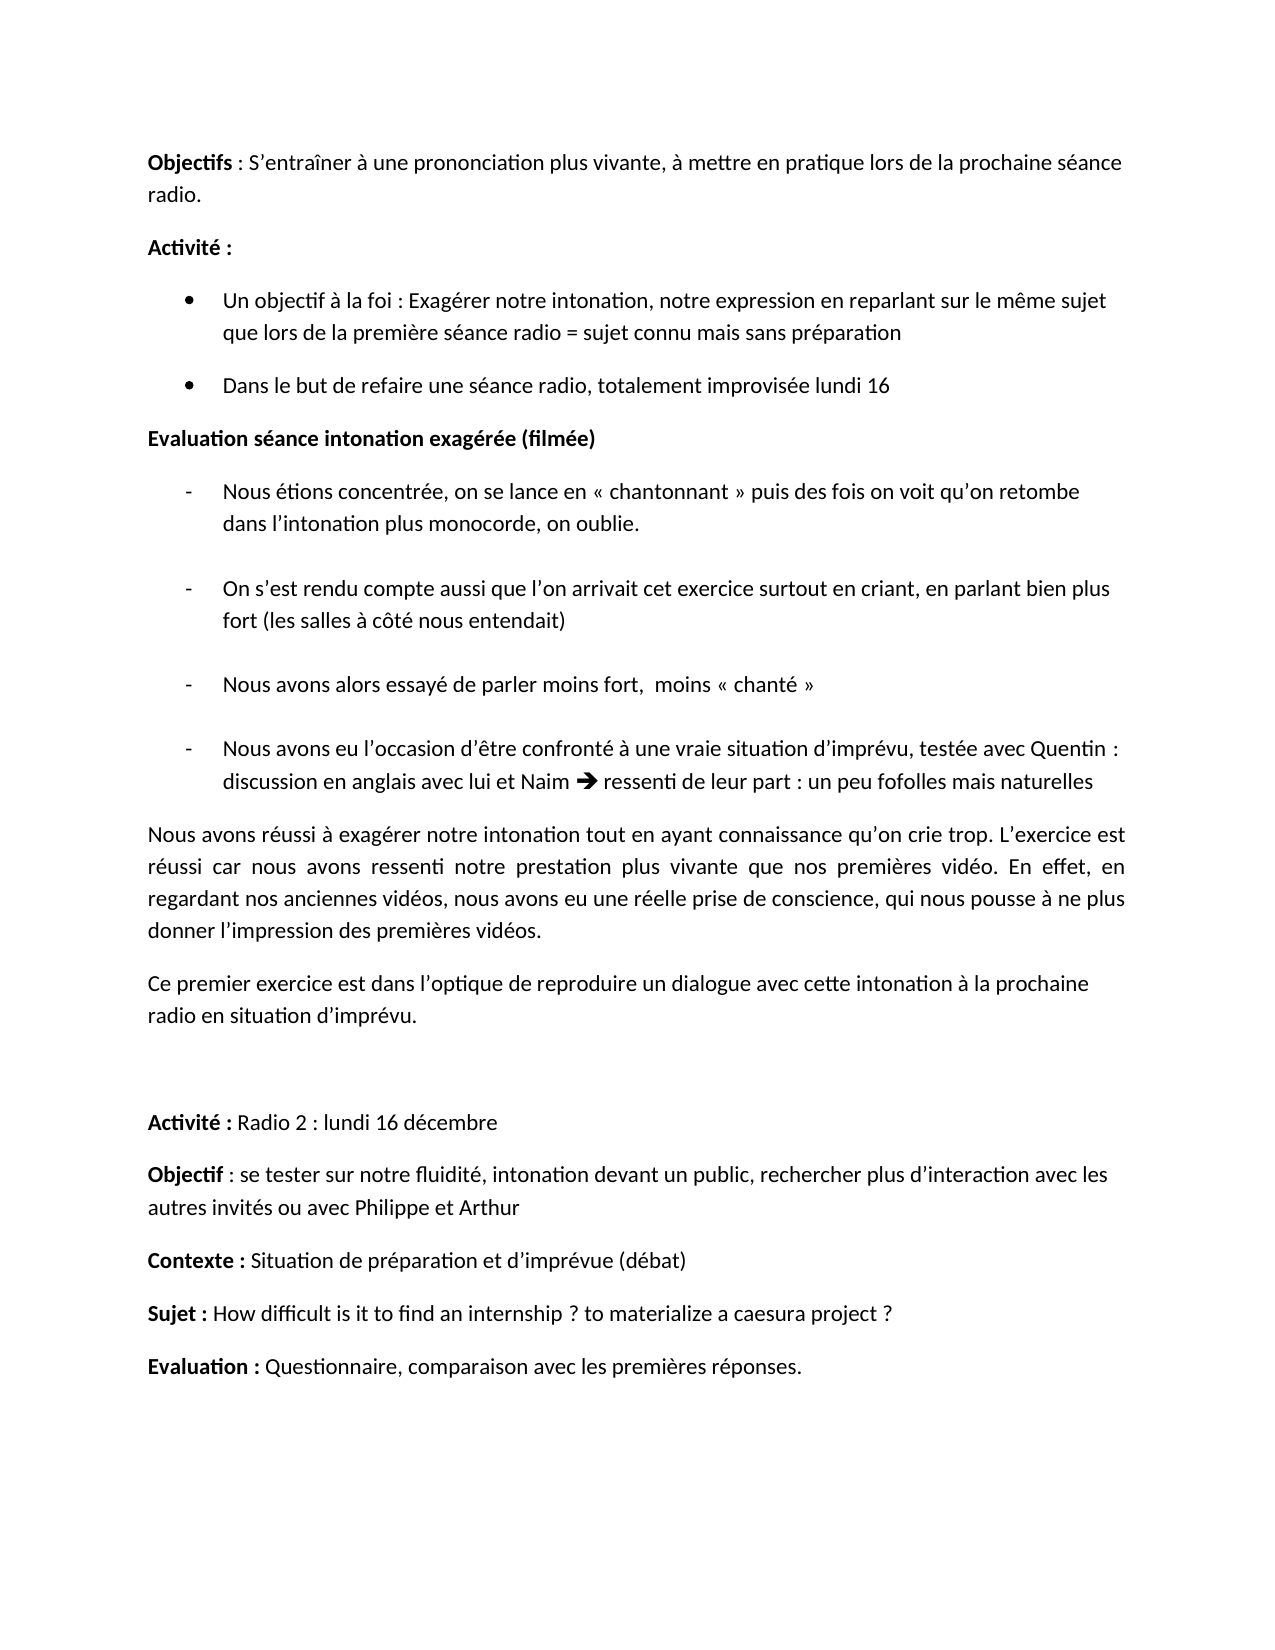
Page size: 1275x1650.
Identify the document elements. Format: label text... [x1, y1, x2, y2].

text Evaluation séance intonation exagérée (filmée) [148, 424, 1127, 452]
list Un objectif à la foi : Exagérer notre intonation, notre expression en reparlant sur le même sujet que lors de la première séance radio = sujet connu mais sans préparation [185, 286, 1127, 346]
text Objectifs : S’entraîner à une prononciation plus vivante, à mettre en pratique lors de la prochaine séance radio. [148, 148, 1127, 208]
list Nous avons alors essayé de parler moins fort, moins « chanté » [185, 670, 1127, 698]
text Evaluation : Questionnaire, comparaison avec les premières réponses. [148, 1352, 1127, 1380]
list On s’est rendu compte aussi que l’on arrivait cet exercice surtout en criant, en parlant bien plus fort (les salles à côté nous entendait) [185, 574, 1127, 634]
text Activité : Radio 2 : lundi 16 décembre [148, 1108, 1127, 1136]
text Objectif : se tester sur notre fluidité, intonation devant un public, rechercher plus d’interaction avec les autres invités ou avec Philippe et Arthur [148, 1161, 1127, 1221]
text Nous avons réussi à exagérer notre intonation tout en ayant connaissance qu’on crie trop. L’exercice est réussi car nous avons ressenti notre prestation plus vivante que nos premières vidéo. En effet, en regardant nos anciennes vidéos, nous avons eu une réelle prise de conscience, qui nous pousse à ne plus donner l’impression des premières vidéos. [148, 820, 1127, 944]
list Dans le but de refaire une séance radio, totalement improvisée lundi 16 [185, 371, 1127, 399]
list Nous avons eu l’occasion d’être confronté à une vraie situation d’imprévu, testée avec Quentin : discussion en anglais avec lui et Naim ressenti de leur part : un peu fofolles mais naturelles [185, 734, 1127, 795]
text Ce premier exercice est dans l’optique de reproduire un dialogue avec cette intonation à la prochaine radio en situation d’imprévu. [148, 969, 1127, 1029]
text Contexte : Situation de préparation et d’imprévue (débat) [148, 1246, 1127, 1274]
list Nous étions concentrée, on se lance en « chantonnant » puis des fois on voit qu’on retombe dans l’intonation plus monocorde, on oublie. [185, 477, 1127, 537]
text Activité : [148, 233, 1127, 261]
text Sujet : How difficult is it to find an internship ? to materialize a caesura project ? [148, 1299, 1127, 1327]
